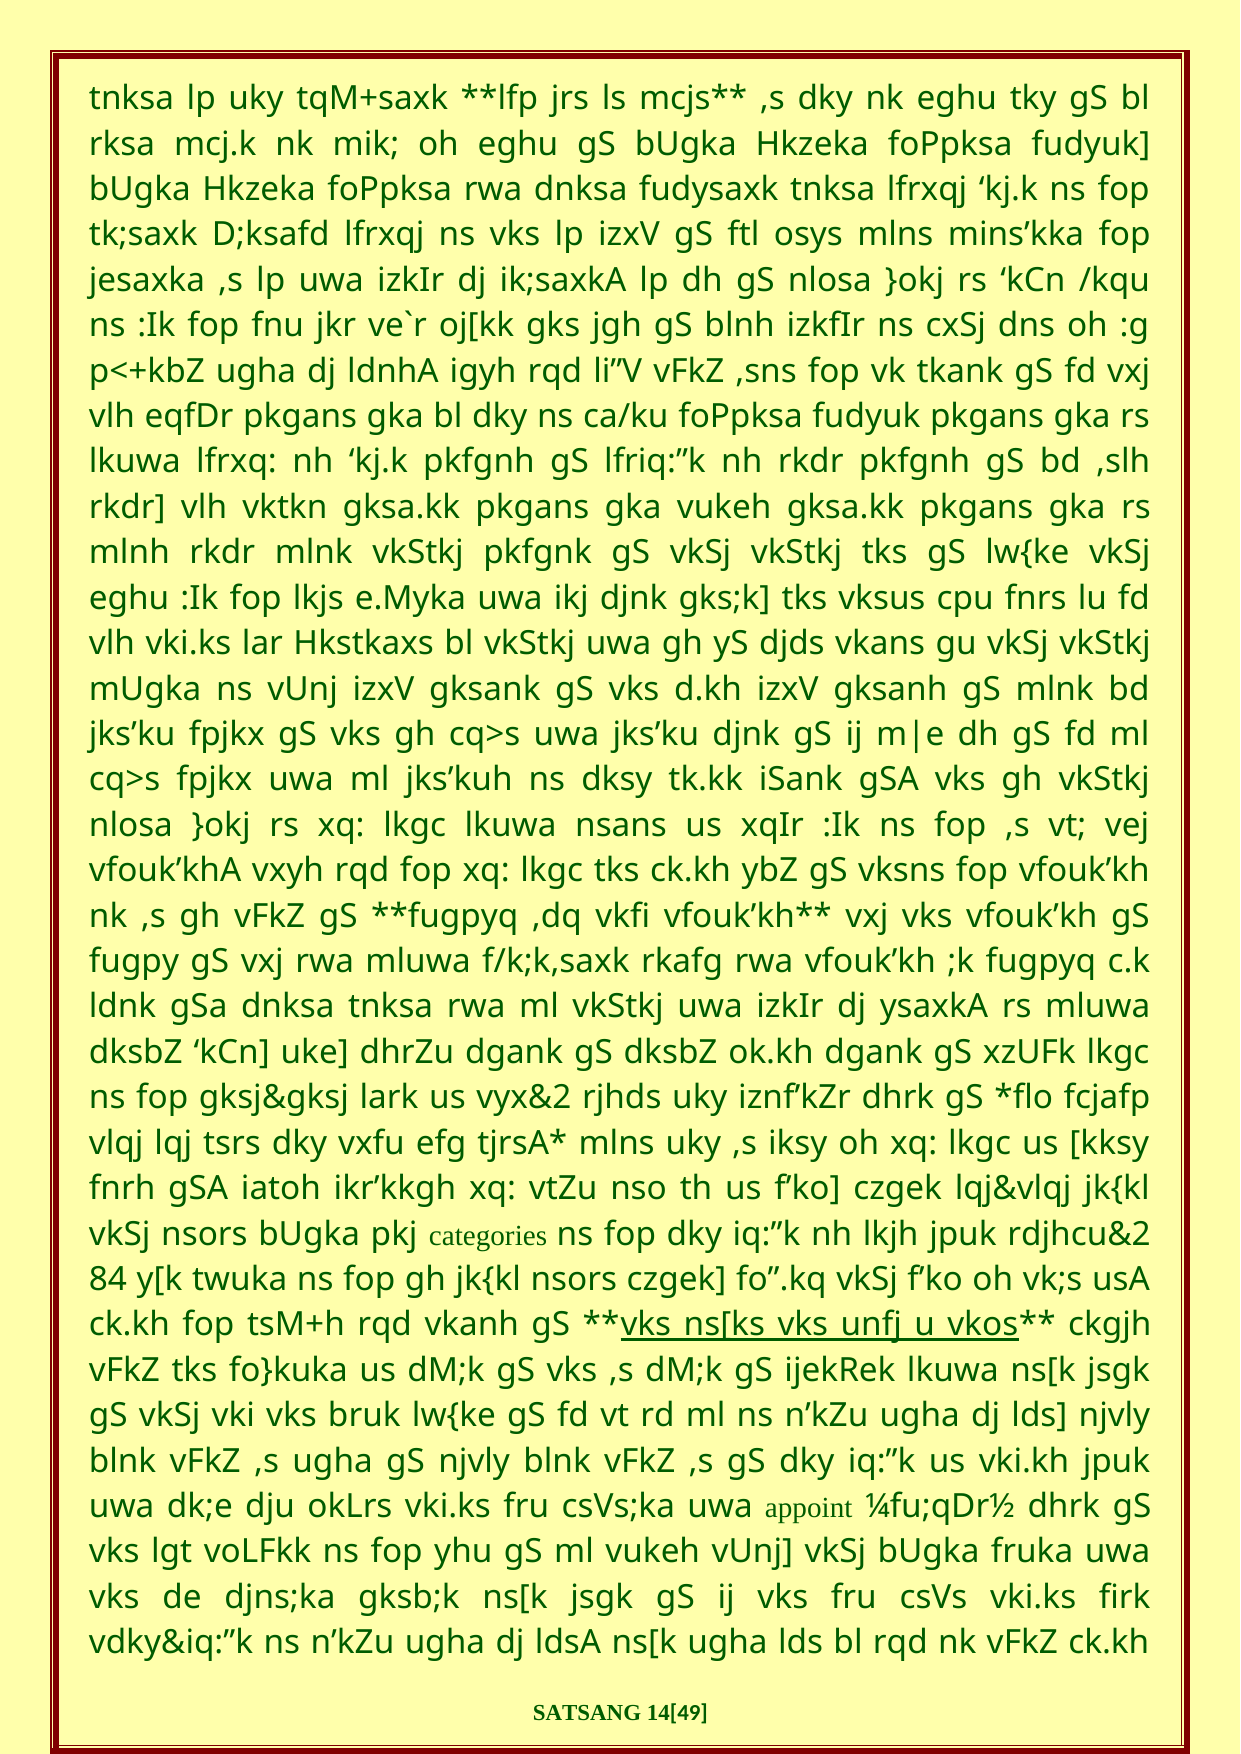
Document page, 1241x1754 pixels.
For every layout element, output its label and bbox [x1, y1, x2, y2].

text [89, 74, 1152, 1663]
